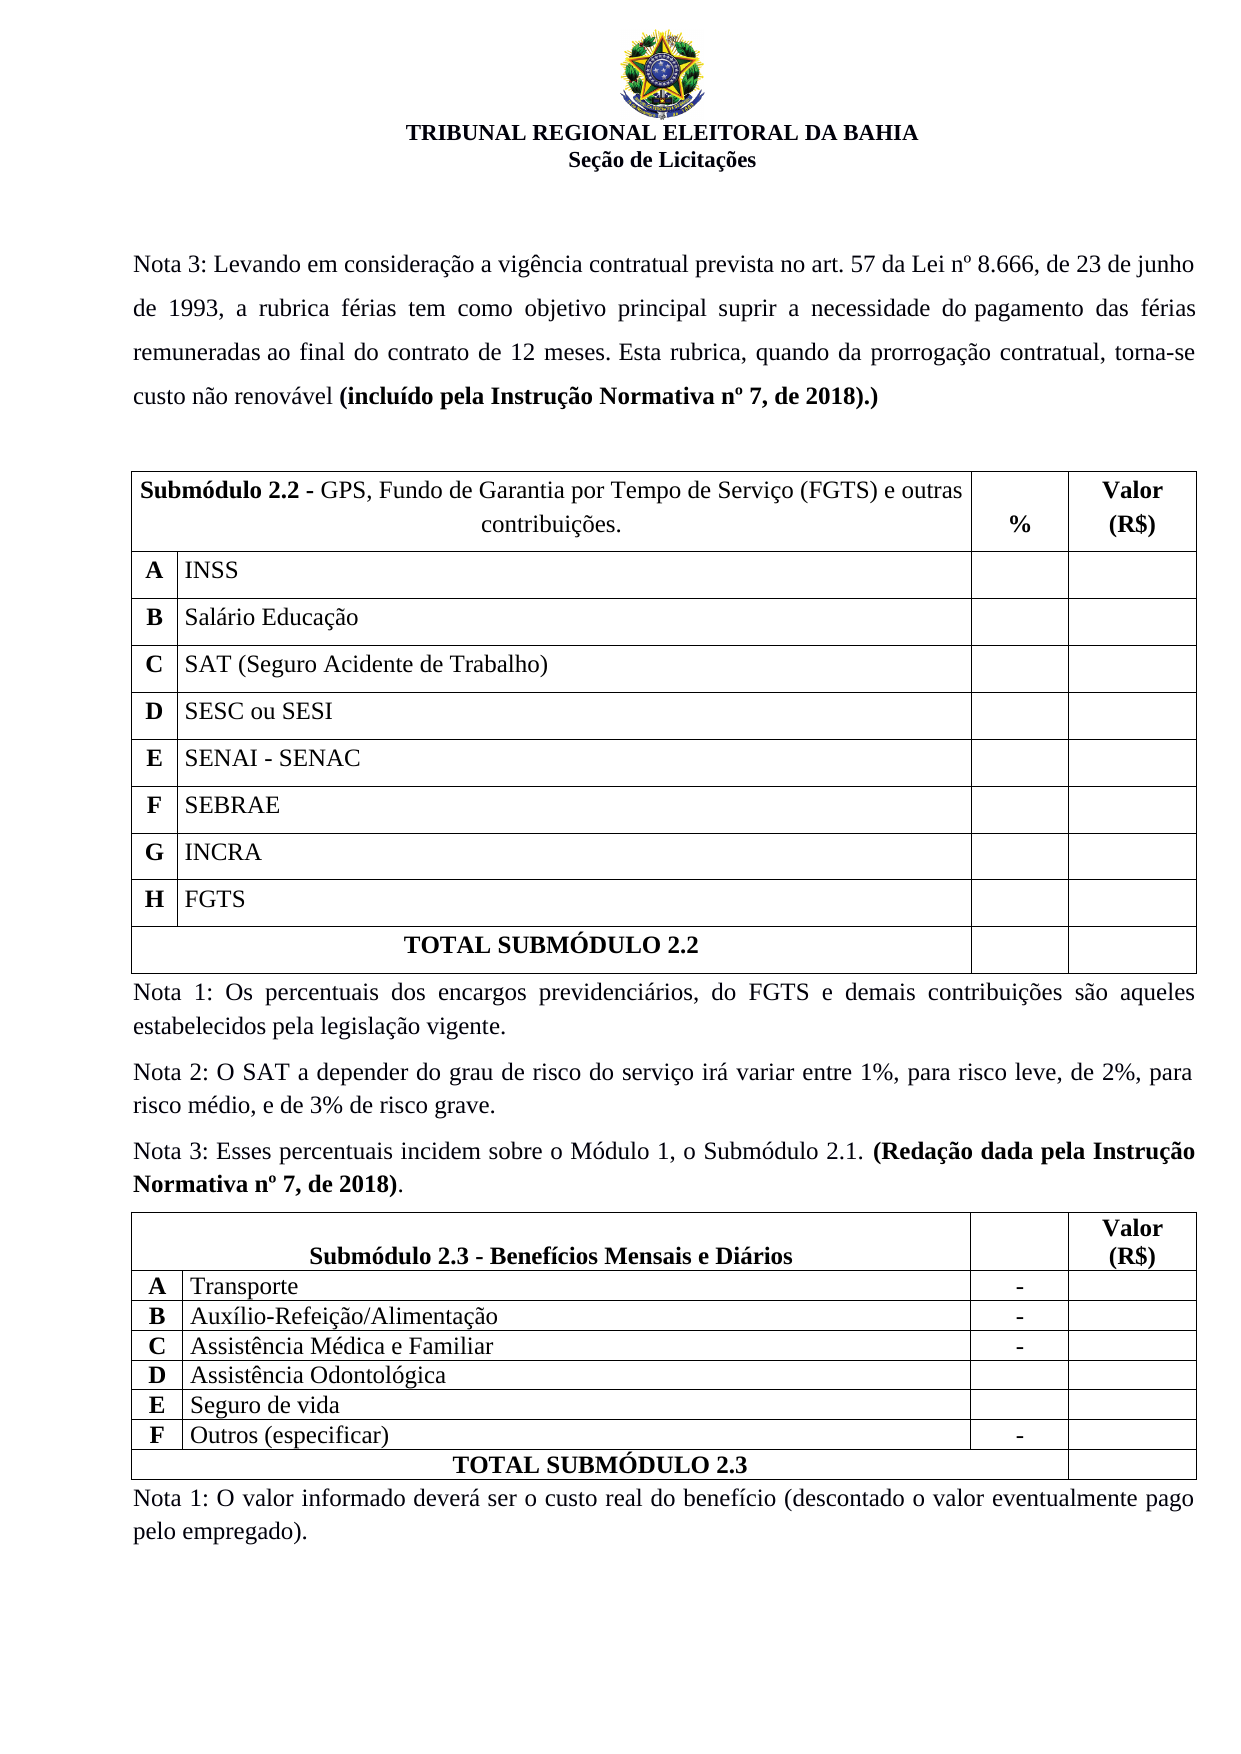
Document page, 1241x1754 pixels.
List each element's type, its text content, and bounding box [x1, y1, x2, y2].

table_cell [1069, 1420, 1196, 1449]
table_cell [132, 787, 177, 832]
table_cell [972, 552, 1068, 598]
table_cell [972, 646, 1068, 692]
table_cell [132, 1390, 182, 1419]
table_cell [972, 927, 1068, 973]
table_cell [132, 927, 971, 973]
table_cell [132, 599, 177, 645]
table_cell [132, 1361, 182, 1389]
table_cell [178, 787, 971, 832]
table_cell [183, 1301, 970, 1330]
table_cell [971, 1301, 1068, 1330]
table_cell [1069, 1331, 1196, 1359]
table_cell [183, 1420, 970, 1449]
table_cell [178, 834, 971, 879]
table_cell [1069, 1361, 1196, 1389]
text Nota 1: Os percentuais dos encargos previdenciários, do FGTS e demais contribuições são aqueles estabelecidos pela legislação vigente. [133, 974, 1196, 1041]
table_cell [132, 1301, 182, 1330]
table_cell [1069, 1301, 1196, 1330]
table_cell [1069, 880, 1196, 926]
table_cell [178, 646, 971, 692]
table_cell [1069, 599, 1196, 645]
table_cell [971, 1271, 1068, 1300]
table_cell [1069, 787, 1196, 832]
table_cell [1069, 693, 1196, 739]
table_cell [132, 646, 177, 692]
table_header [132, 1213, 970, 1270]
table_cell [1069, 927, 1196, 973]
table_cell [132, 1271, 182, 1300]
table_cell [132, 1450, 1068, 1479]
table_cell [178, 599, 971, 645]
text Nota 3: Levando em consideração a vigência contratual prevista no art. 57 da Lei nº 8.666, de 23 de junho de 1993, a rubrica férias tem como objetivo principal suprir a necessidade do pagamento das férias remuneradas ao final do contrato de 12 meses. Esta rubrica, quando da prorrogação contratual, torna-se custo não renovável (incluído pela Instrução Normativa nº 7, de 2018).) [133, 234, 1196, 409]
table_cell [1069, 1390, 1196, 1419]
text Nota 3: Esses percentuais incidem sobre o Módulo 1, o Submódulo 2.1. (Redação dada pela Instrução Normativa nº 7, de 2018). [133, 1132, 1196, 1199]
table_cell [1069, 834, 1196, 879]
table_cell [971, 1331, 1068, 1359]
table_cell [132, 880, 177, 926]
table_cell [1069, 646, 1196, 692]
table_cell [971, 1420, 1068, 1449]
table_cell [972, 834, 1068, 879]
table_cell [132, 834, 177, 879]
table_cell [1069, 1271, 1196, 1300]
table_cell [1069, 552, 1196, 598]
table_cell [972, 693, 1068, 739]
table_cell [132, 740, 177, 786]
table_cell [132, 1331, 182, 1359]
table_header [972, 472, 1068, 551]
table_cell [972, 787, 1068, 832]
text Nota 2: O SAT a depender do grau de risco do serviço irá variar entre 1%, para risco leve, de 2%, para risco médio, e de 3% de risco grave. [133, 1053, 1196, 1120]
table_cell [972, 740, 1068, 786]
text Nota 1: O valor informado deverá ser o custo real do benefício (descontado o valor eventualmente pago pelo empregado). [133, 1480, 1196, 1546]
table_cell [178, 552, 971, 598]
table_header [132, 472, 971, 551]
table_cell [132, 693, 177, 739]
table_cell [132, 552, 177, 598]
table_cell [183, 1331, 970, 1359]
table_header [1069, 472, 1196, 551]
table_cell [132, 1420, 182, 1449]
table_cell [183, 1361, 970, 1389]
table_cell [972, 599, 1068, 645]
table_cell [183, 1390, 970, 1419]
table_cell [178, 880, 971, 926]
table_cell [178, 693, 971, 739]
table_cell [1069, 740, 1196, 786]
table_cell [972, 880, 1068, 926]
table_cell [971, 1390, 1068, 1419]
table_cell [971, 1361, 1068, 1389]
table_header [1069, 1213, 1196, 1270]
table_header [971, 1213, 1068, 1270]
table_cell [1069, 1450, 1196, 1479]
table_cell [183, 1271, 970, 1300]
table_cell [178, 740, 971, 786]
